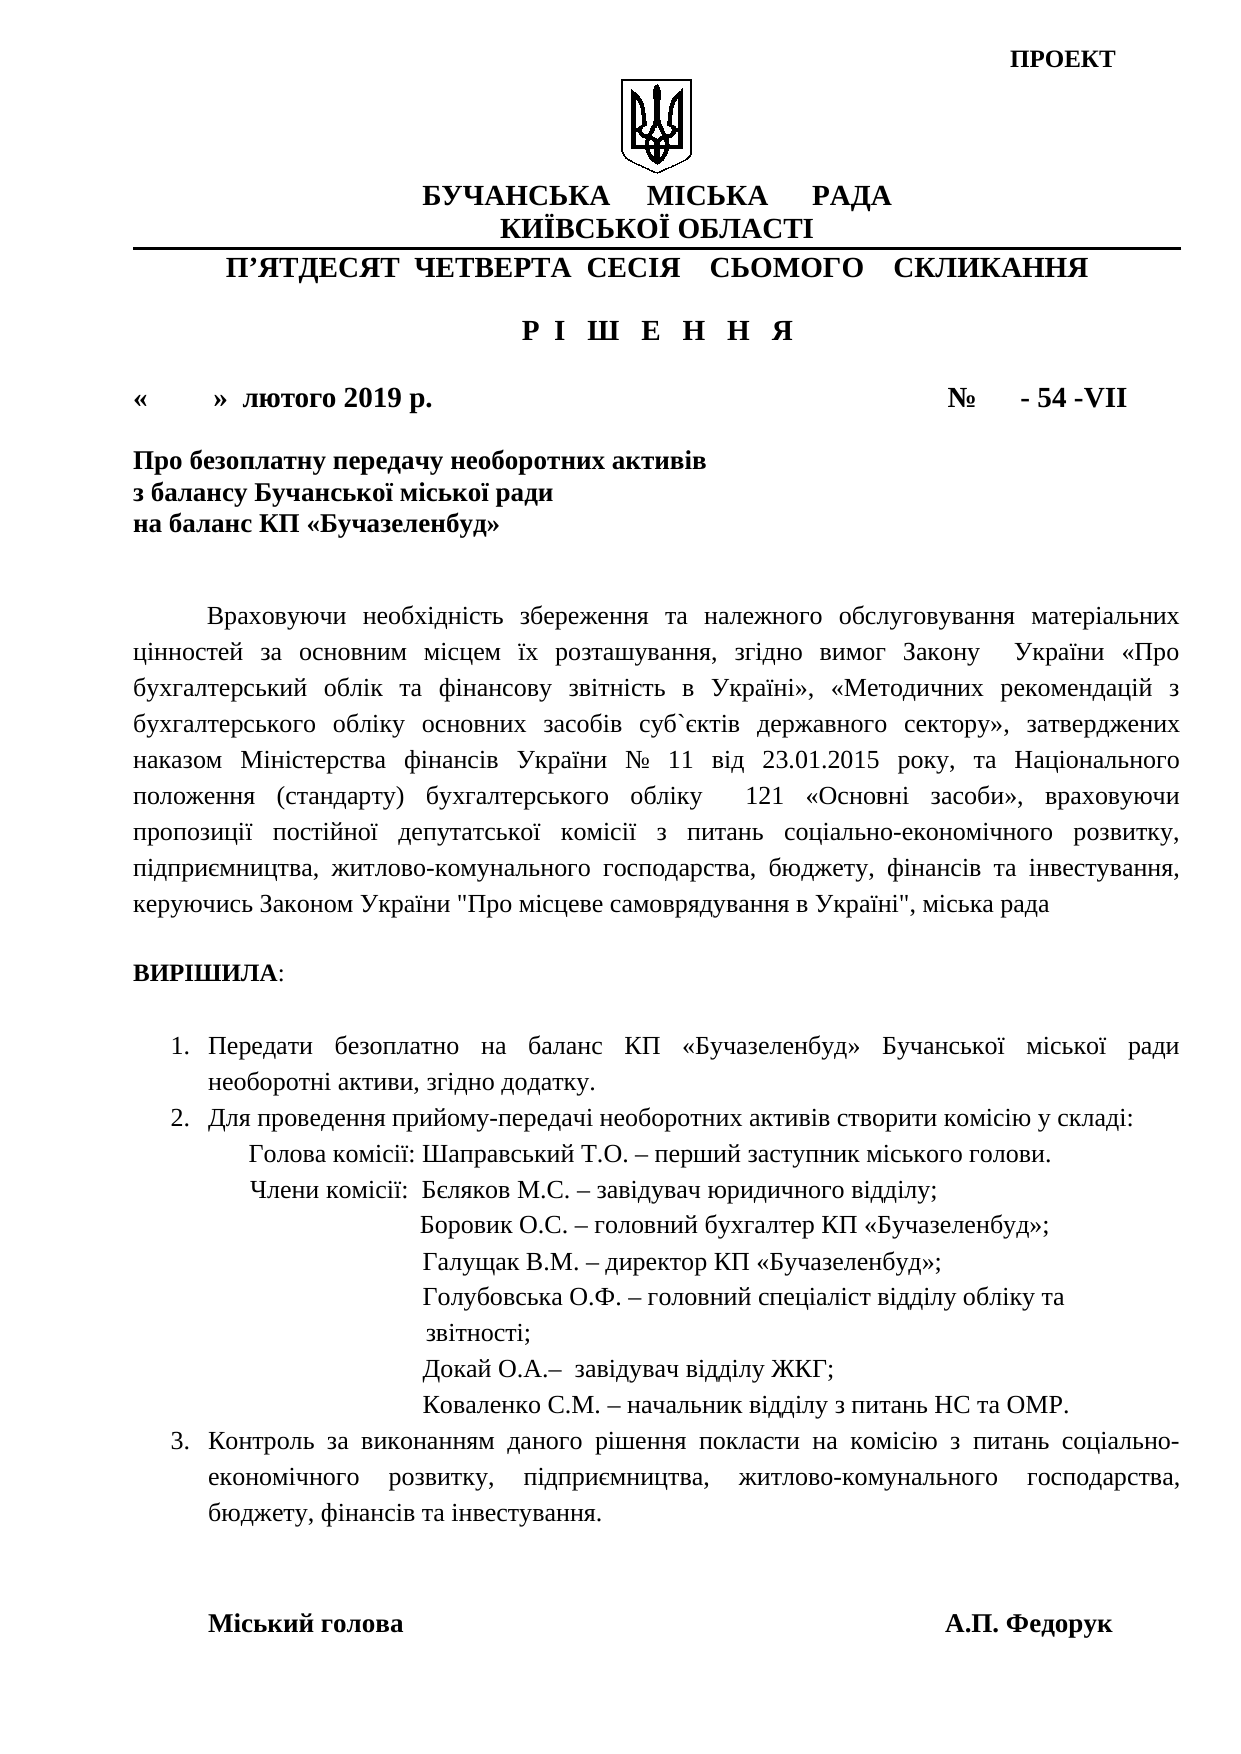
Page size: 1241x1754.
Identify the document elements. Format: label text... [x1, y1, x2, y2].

subtitle ПРОЕКТ [133, 44, 1181, 73]
text Боровик О.С. – головний бухгалтер КП «Бучазеленбуд»; [208, 1209, 1181, 1239]
text БУЧАНСЬКА МІСЬКА РАДА [133, 178, 1181, 211]
text П’ЯТДЕСЯТ ЧЕТВЕРТА СЕСІЯ СЬОМОГО СКЛИКАННЯ [133, 250, 1181, 284]
text Коваленко С.М. – начальник відділу з питань НС та ОМР. [208, 1389, 1181, 1419]
list Передати безоплатно на баланс КП «Бучазеленбуд» Бучанської міської ради необоротні активи, згідно додатку. [170, 1030, 1181, 1096]
text Докай О.А.– завідувач відділу ЖКГ; [208, 1353, 1181, 1383]
text ВИРІШИЛА: [133, 958, 1181, 987]
text на баланс КП «Бучазеленбуд» [133, 507, 1181, 538]
list Для проведення прийому-передачі необоротних активів створити комісію у складі: [170, 1102, 1181, 1132]
text Голубовська О.Ф. – головний спеціаліст відділу обліку та [208, 1281, 1181, 1311]
subtitle КИЇВСЬКОЇ ОБЛАСТІ [133, 211, 1181, 247]
text Про безоплатну передачу необоротних активів [133, 444, 1181, 476]
text Члени комісії: Бєляков М.С. – завідувач юридичного відділу; [133, 1174, 1181, 1204]
list Контроль за виконанням даного рішення покласти на комісію з питань соціально-економічного розвитку, підприємництва, житлово-комунального господарства, бюджету, фінансів та інвестування. [170, 1425, 1181, 1527]
text Галущак В.М. – директор КП «Бучазеленбуд»; [208, 1246, 1181, 1276]
subtitle Р І Ш Е Н Н Я [133, 313, 1181, 346]
text з балансу Бучанської міської ради [133, 476, 1181, 507]
text звітності; [133, 1317, 1181, 1347]
subtitle « » лютого 2019 р. № - 54 -VІІ [133, 380, 1181, 413]
text Міський голова А.П. Федорук [208, 1608, 1181, 1639]
text Враховуючи необхідність збереження та належного обслуговування матеріальних цінностей за основним місцем їх розташування, згідно вимог Закону України «Про бухгалтерський облік та фінансову звітність в Україні», «Методичних рекомендацій з бухгалтерського обліку основних засобів суб`єктів державного сектору», затверджених наказом Міністерства фінансів України № 11 від 23.01.2015 року, та Національного положення (стандарту) бухгалтерського обліку 121 «Основні засоби», враховуючи пропозиції постійної депутатської комісії з питань соціально-економічного розвитку, підприємництва, житлово-комунального господарства, бюджету, фінансів та інвестування, керуючись Законом України "Про місцеве самоврядування в Україні", міська рада [133, 600, 1181, 918]
text Голова комісії: Шаправський Т.О. – перший заступник міського голови. [170, 1138, 1181, 1168]
